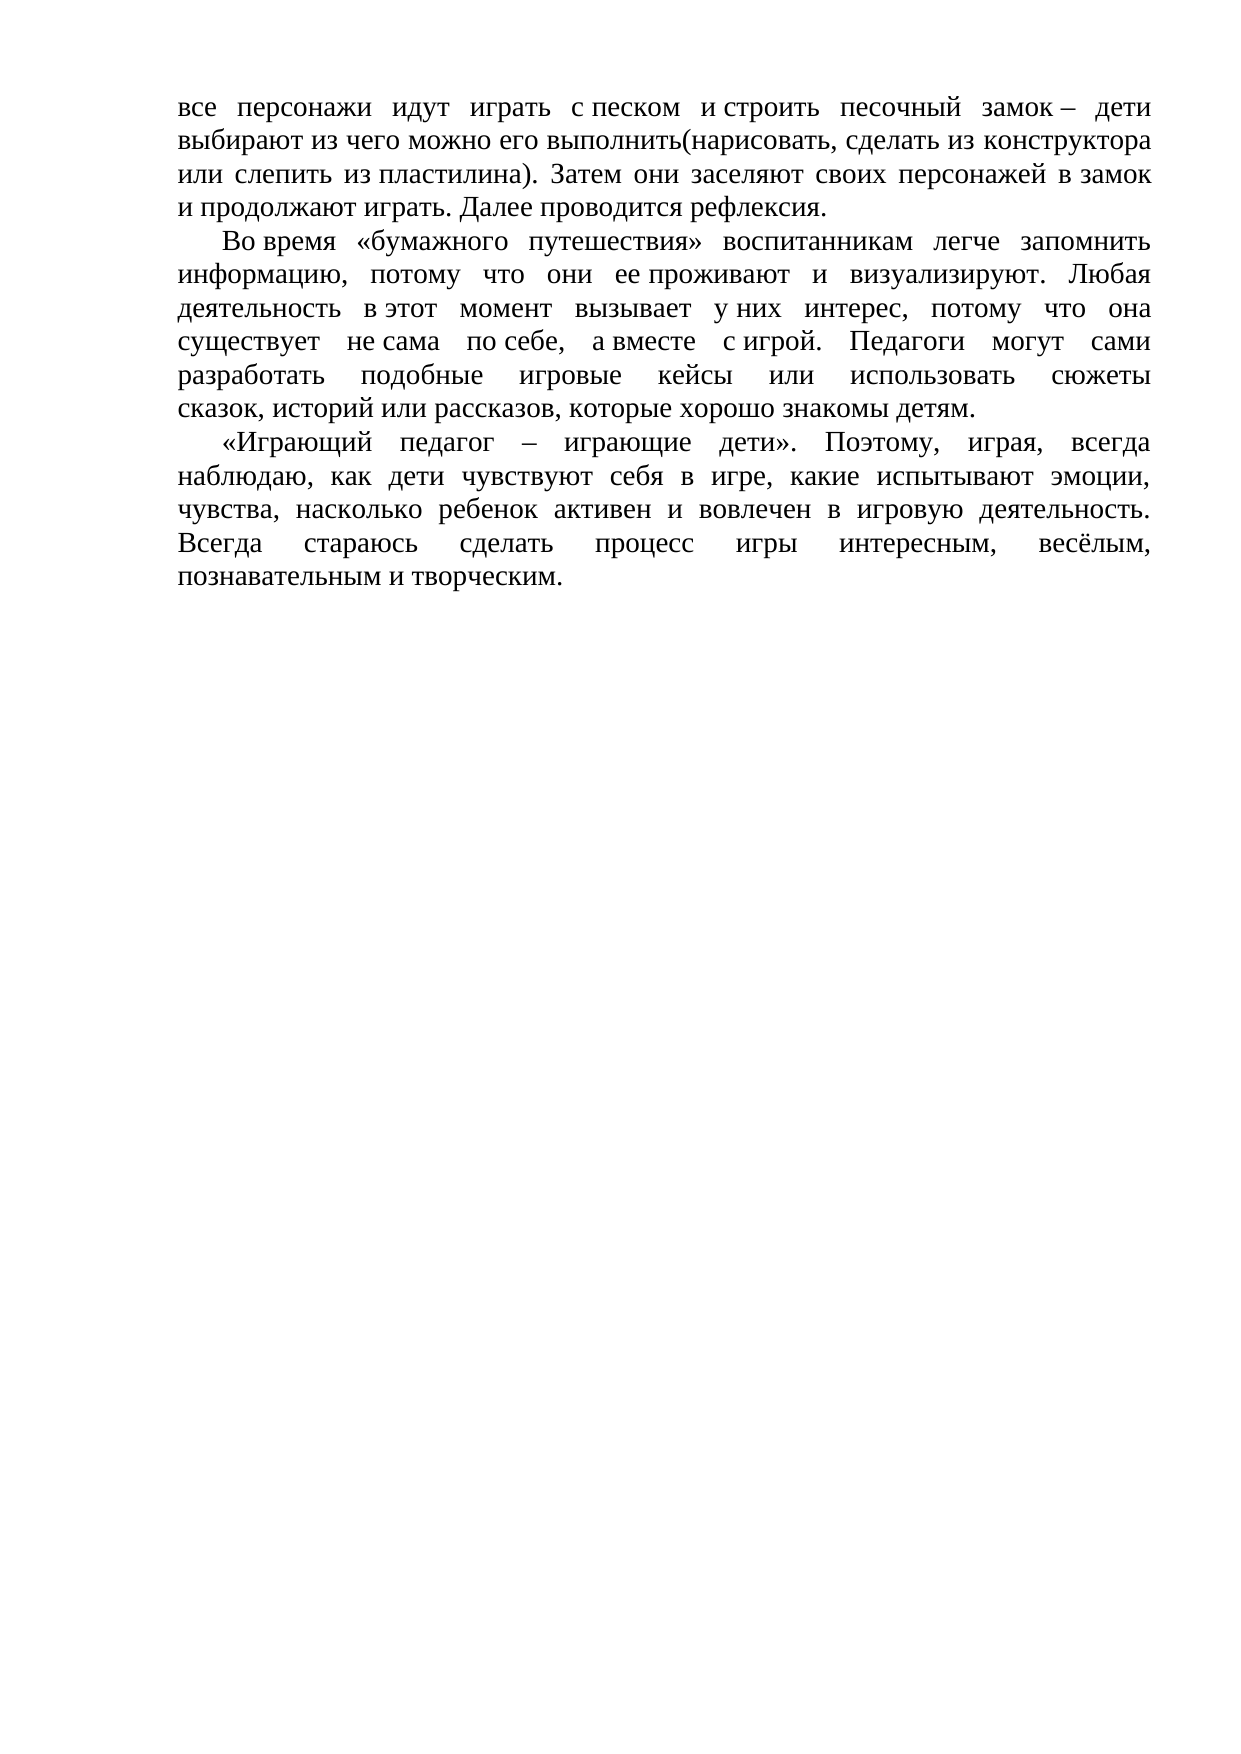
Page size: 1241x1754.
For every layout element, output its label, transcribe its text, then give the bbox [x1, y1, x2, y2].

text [177, 89, 1152, 223]
text «Играющий педагог – играющие дети». Поэтому, играя, всегда наблюдаю, как дети чувствуют себя в игре, какие испытывают эмоции, чувства, насколько ребенок активен и вовлечен в игровую деятельность. Всегда стараюсь сделать процесс игры интересным, весёлым, познавательным и творческим. [177, 424, 1152, 592]
text Во время «бумажного путешествия» воспитанникам легче запомнить информацию, потому что они ее проживают и визуализируют. Любая деятельность в этот момент вызывает у них интерес, потому что она существует не сама по себе, а вместе с игрой. Педагоги могут сами разработать подобные игровые кейсы или использовать сюжеты сказок, историй или рассказов, которые хорошо знакомы детям. [177, 223, 1152, 424]
